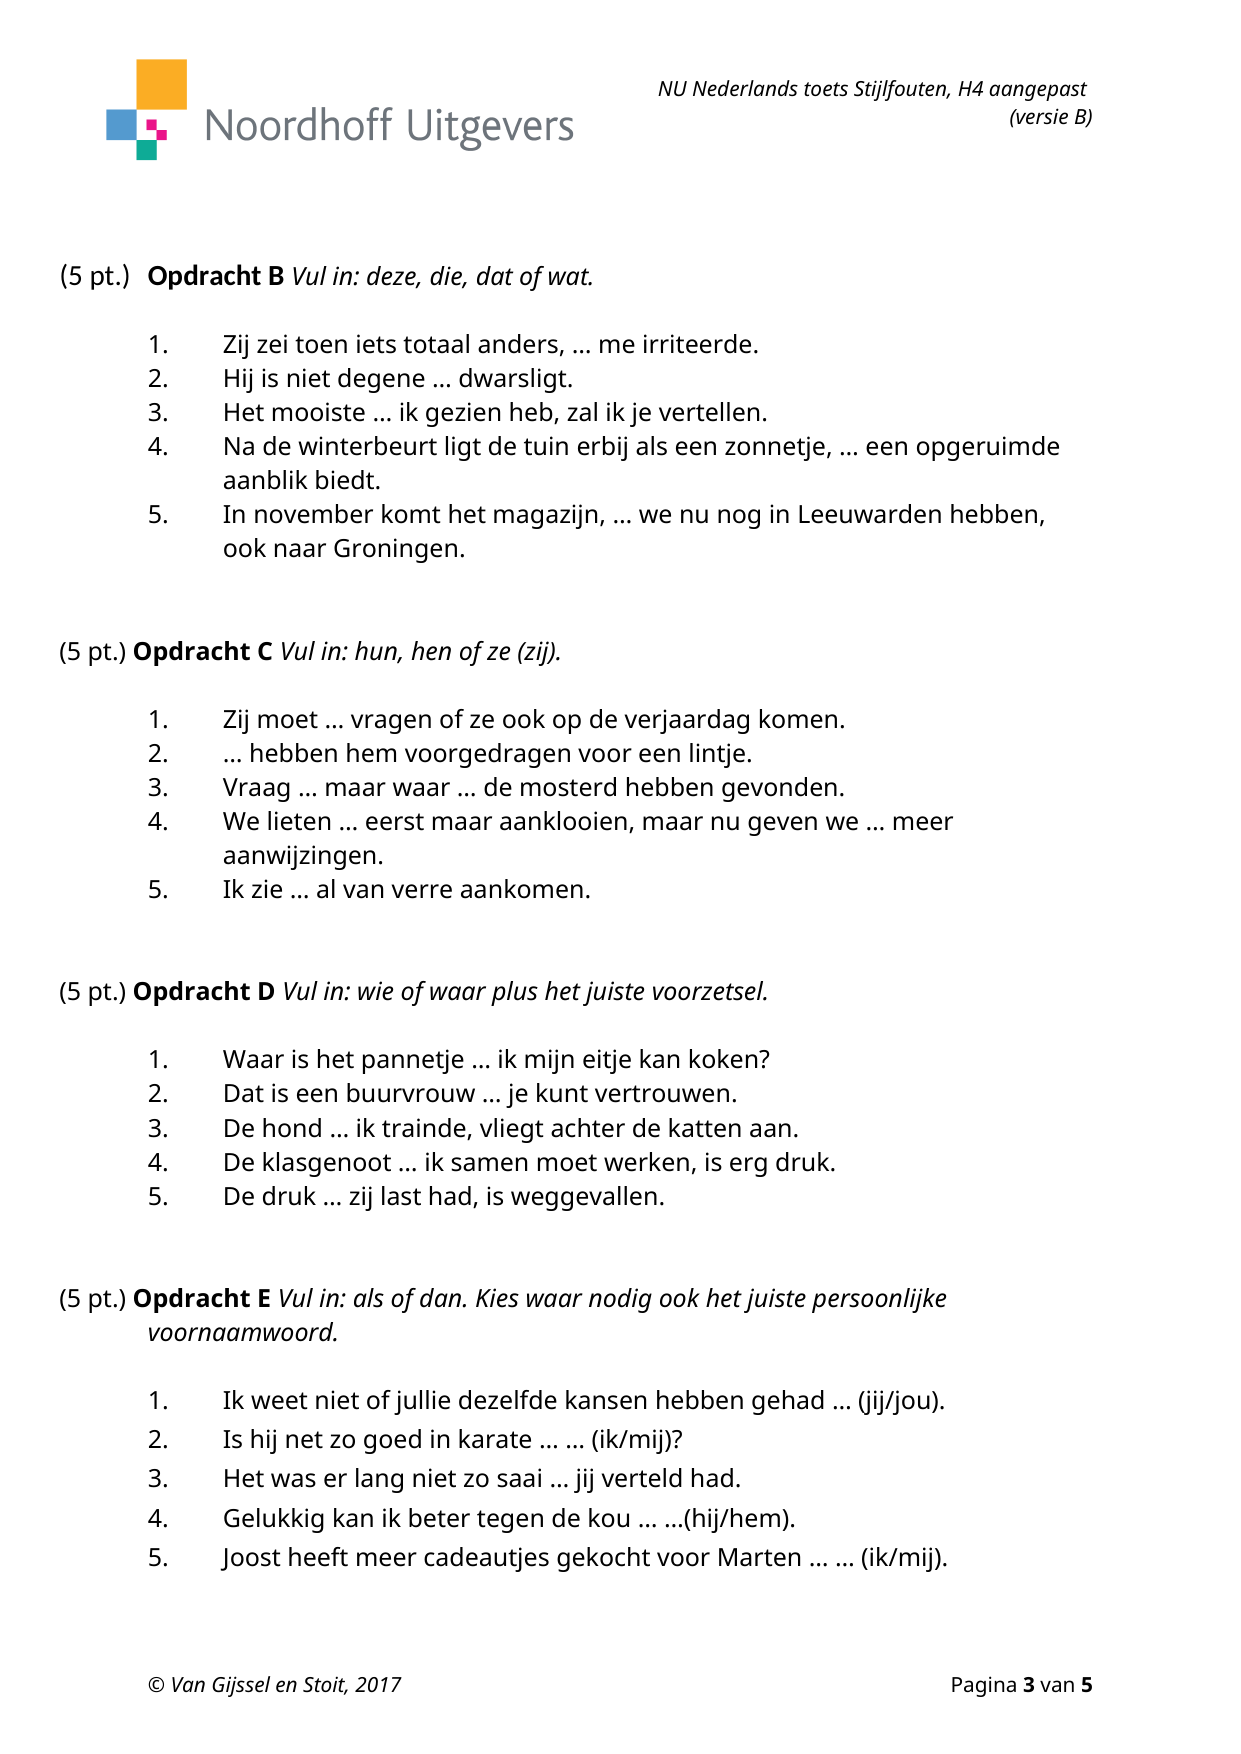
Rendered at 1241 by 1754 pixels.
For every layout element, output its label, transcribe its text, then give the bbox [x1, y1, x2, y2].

list De hond … ik trainde, vliegt achter de katten aan. [148, 1110, 1092, 1144]
list Joost heeft meer cadeautjes gekocht voor Marten … … (ik/mij). [148, 1539, 1092, 1573]
list Zij zei toen iets totaal anders, … me irriteerde. [148, 327, 1092, 361]
list De klasgenoot … ik samen moet werken, is erg druk. [148, 1144, 1092, 1178]
list Dat is een buurvrouw … je kunt vertrouwen. [148, 1076, 1092, 1110]
list Het was er lang niet zo saai … jij verteld had. [148, 1461, 1092, 1495]
list In november komt het magazijn, … we nu nog in Leeuwarden hebben, ook naar Groningen. [148, 497, 1092, 565]
list Zij moet … vragen of ze ook op de verjaardag komen. [148, 701, 1092, 736]
text (5 pt.) Opdracht D Vul in: wie of waar plus het juiste voorzetsel. [59, 974, 1092, 1008]
list Ik zie … al van verre aankomen. [148, 872, 1092, 906]
list Na de winterbeurt ligt de tuin erbij als een zonnetje, … een opgeruimde aanblik biedt. [148, 429, 1092, 497]
text voornaamwoord. [59, 1314, 1092, 1349]
list Is hij net zo goed in karate … … (ik/mij)? [148, 1422, 1092, 1456]
list Waar is het pannetje … ik mijn eitje kan koken? [148, 1042, 1092, 1076]
list Gelukkig kan ik beter tegen de kou … …(hij/hem). [148, 1500, 1092, 1534]
text (5 pt.) Opdracht C Vul in: hun, hen of ze (zij). [59, 633, 1092, 667]
list Ik weet niet of jullie dezelfde kansen hebben gehad … (jij/jou). [148, 1383, 1092, 1417]
text (5 pt.) Opdracht E Vul in: als of dan. Kies waar nodig ook het juiste persoonlijke [59, 1281, 1092, 1314]
list We lieten … eerst maar aanklooien, maar nu geven we … meer aanwijzingen. [148, 804, 1092, 872]
list Vraag … maar waar … de mosterd hebben gevonden. [148, 769, 1092, 804]
list Hij is niet degene … dwarsligt. [148, 361, 1092, 395]
list De druk … zij last had, is weggevallen. [148, 1178, 1092, 1212]
list … hebben hem voorgedragen voor een lintje. [148, 736, 1092, 769]
text (5 pt.) Opdracht B Vul in: deze, die, dat of wat. [59, 257, 1092, 293]
list Het mooiste … ik gezien heb, zal ik je vertellen. [148, 395, 1092, 429]
